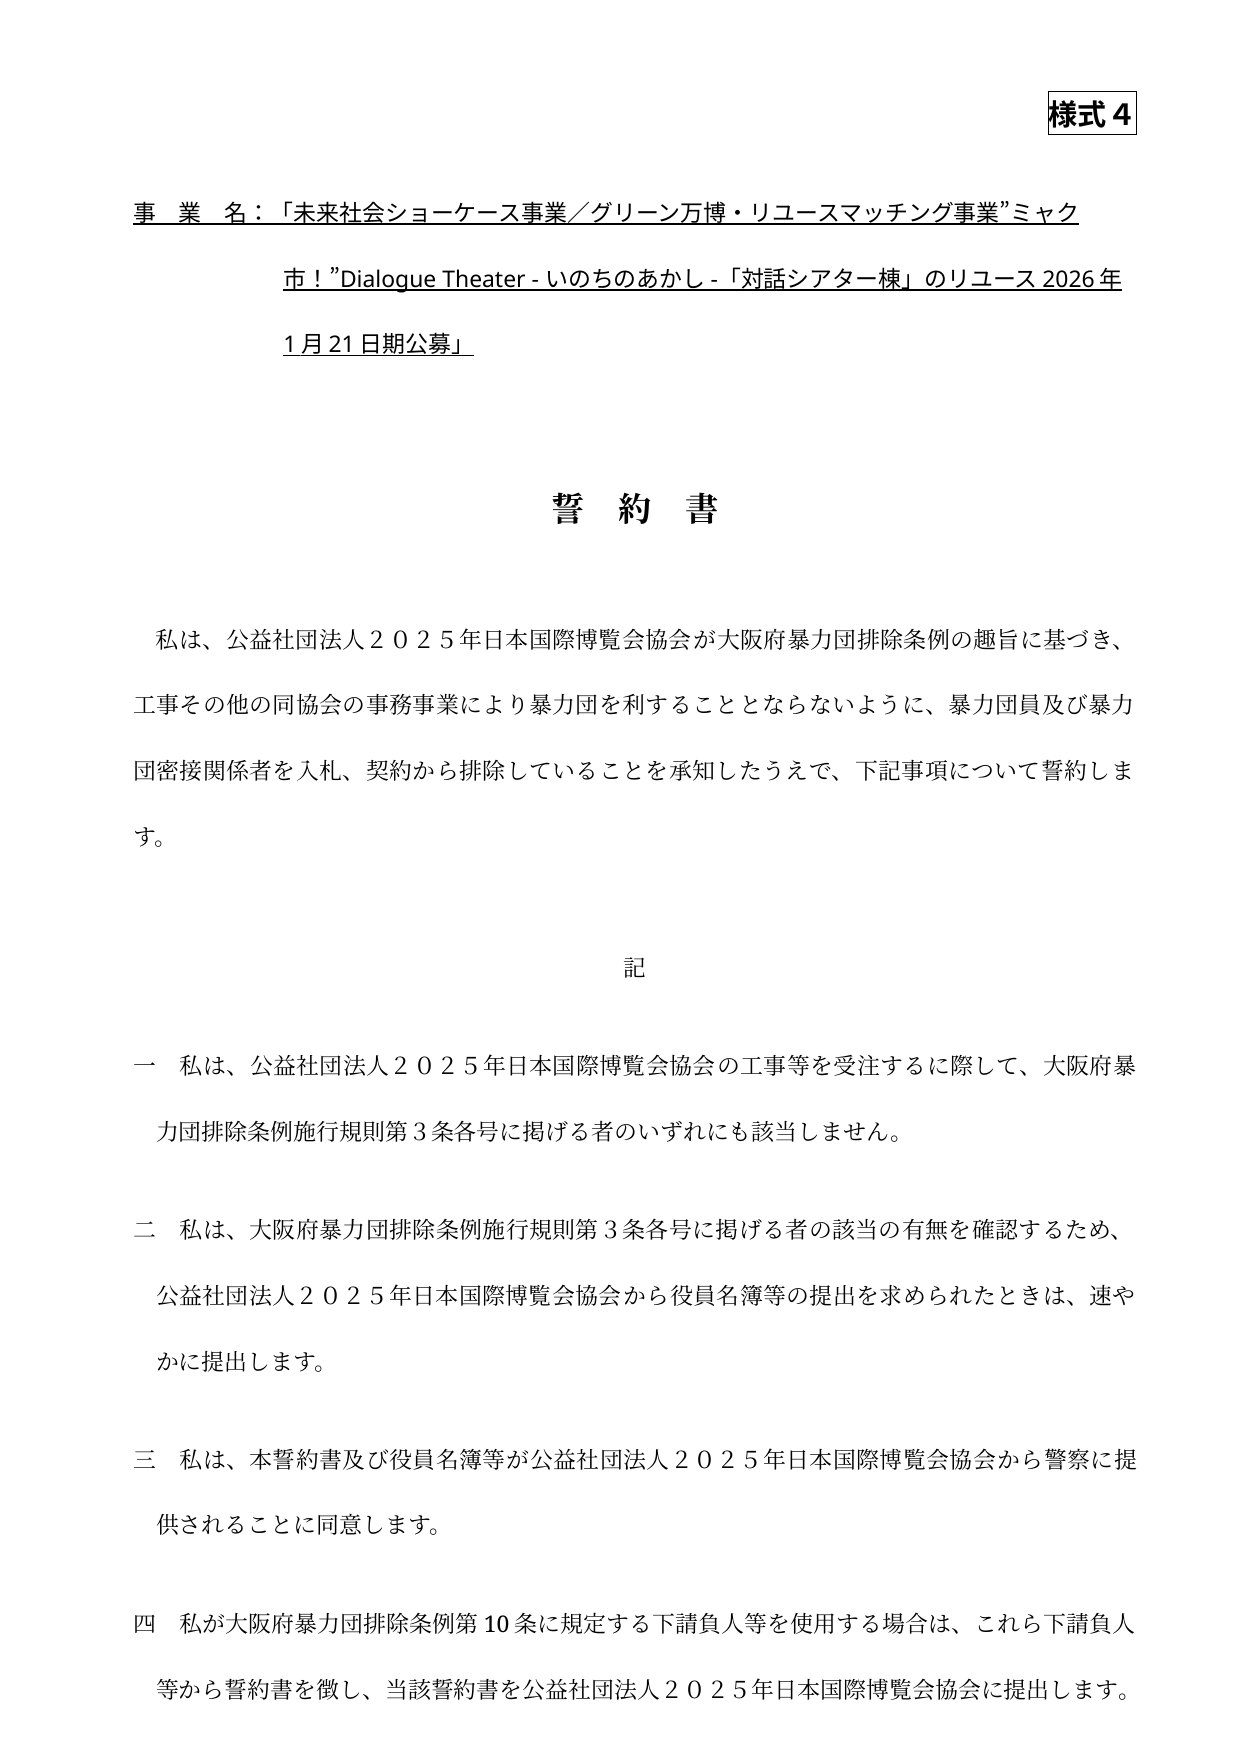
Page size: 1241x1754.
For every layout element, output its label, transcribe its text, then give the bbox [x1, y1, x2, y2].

text 事 業 名：「未来社会ショーケース事業／グリーン万博・リユースマッチング事業”ミャク市！”Dialogue Theater - いのちのあかし -「対話シアター棟」のリユース2026年1月21日期公募」 [133, 179, 1137, 376]
text 様式４ [133, 80, 1137, 146]
text 誓 約 書 [133, 474, 1137, 540]
text 三 私は、本誓約書及び役員名簿等が公益社団法人２０２５年日本国際博覧会協会から警察に提供されることに同意します。 [133, 1426, 1137, 1557]
subtitle 記 [133, 933, 1137, 999]
text 二 私は、大阪府暴力団排除条例施行規則第３条各号に掲げる者の該当の有無を確認するため、公益社団法人２０２５年日本国際博覧会協会から役員名簿等の提出を求められたときは、速やかに提出します。 [133, 1196, 1137, 1393]
text 私は、公益社団法人２０２５年日本国際博覧会協会が大阪府暴力団排除条例の趣旨に基づき、工事その他の同協会の事務事業により暴力団を利することとならないように、暴力団員及び暴力団密接関係者を入札、契約から排除していることを承知したうえで、下記事項について誓約します。 [133, 605, 1137, 868]
text 一 私は、公益社団法人２０２５年日本国際博覧会協会の工事等を受注するに際して、大阪府暴力団排除条例施行規則第３条各号に掲げる者のいずれにも該当しません。 [133, 1032, 1137, 1163]
text 四 私が大阪府暴力団排除条例第10条に規定する下請負人等を使用する場合は、これら下請負人等から誓約書を徴し、当該誓約書を公益社団法人２０２５年日本国際博覧会協会に提出します。 [133, 1590, 1137, 1721]
